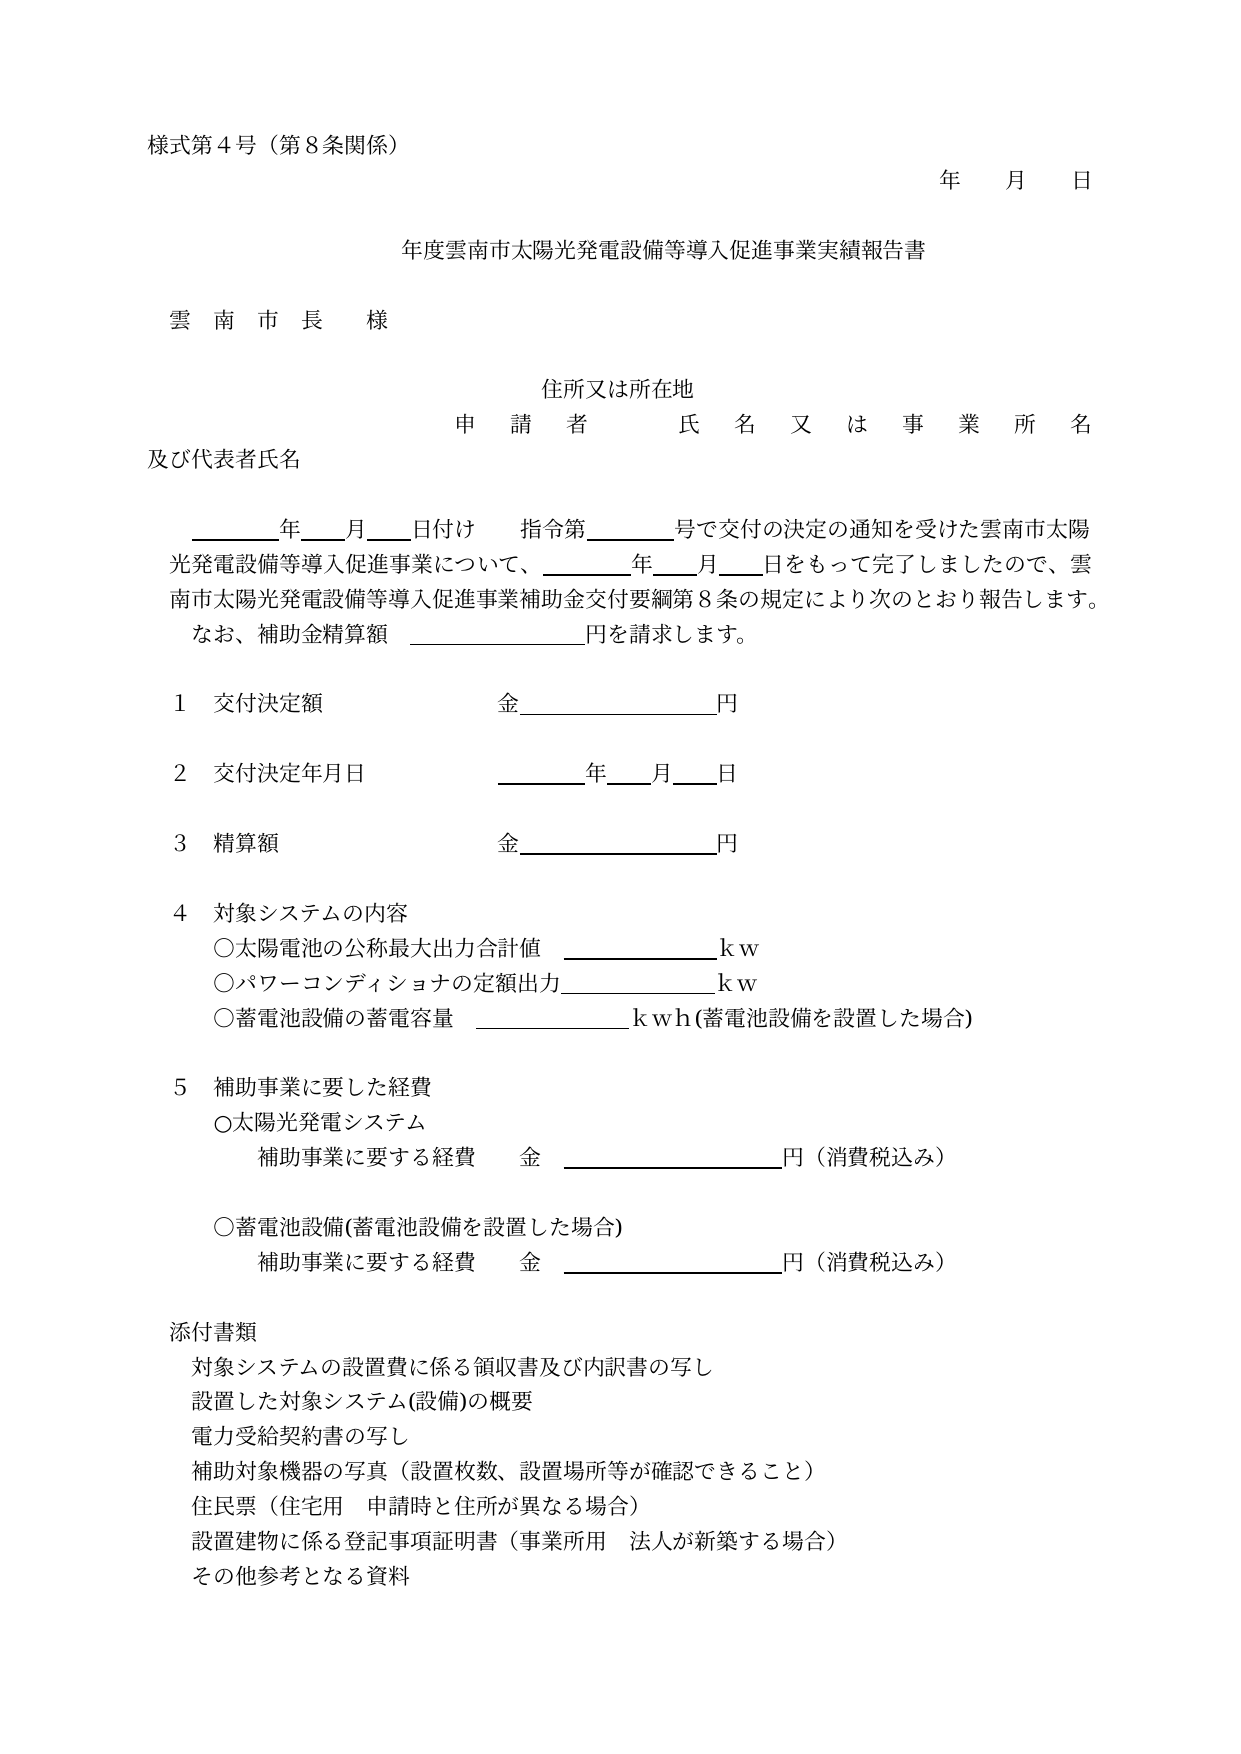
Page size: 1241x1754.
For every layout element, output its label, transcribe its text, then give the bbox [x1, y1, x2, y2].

text ４ 対象システムの内容 [148, 894, 1092, 929]
text ○太陽電池の公称最大出力合計値 ｋｗ [148, 929, 1092, 964]
text ○蓄電池設備(蓄電池設備を設置した場合) [148, 1208, 1092, 1243]
text 設置建物に係る登記事項証明書（事業所用 法人が新築する場合） [148, 1522, 1092, 1557]
text 補助事業に要する経費 金 円（消費税込み） [148, 1243, 1092, 1278]
text その他参考となる資料 [148, 1557, 1092, 1592]
text 添付書類 [148, 1313, 1092, 1348]
text ５ 補助事業に要した経費 [148, 1069, 1092, 1104]
text なお、補助金精算額 円を請求します。 [148, 615, 1092, 650]
text 住所又は所在地 [148, 371, 1005, 406]
text 電力受給契約書の写し [148, 1418, 1092, 1453]
text 対象システムの設置費に係る領収書及び内訳書の写し [148, 1348, 1092, 1383]
text 補助事業に要する経費 金 円（消費税込み） [148, 1139, 1092, 1173]
text ○パワーコンディショナの定額出力 ｋｗ [148, 964, 1092, 999]
text ○蓄電池設備の蓄電容量 ｋｗｈ(蓄電池設備を設置した場合) [148, 999, 1092, 1034]
text 設置した対象システム(設備)の概要 [148, 1383, 1092, 1418]
text 年 月 日 [148, 162, 1092, 196]
text 補助対象機器の写真（設置枚数、設置場所等が確認できること） [148, 1453, 1092, 1488]
text 年度雲南市太陽光発電設備等導入促進事業実績報告書 [148, 231, 1092, 266]
text ３ 精算額 金 円 [148, 824, 1092, 859]
text ２ 交付決定年月日 年 月 日 [148, 755, 1092, 790]
text 様式第４号（第８条関係） [148, 127, 1092, 162]
text 年 月 日付け 指令第 号で交付の決定の通知を受けた雲南市太陽光発電設備等導入促進事業について、 年 月 日をもって完了しましたので、雲南市太陽光発電設備等導入促進事業補助金交付要綱第８条の規定により次のとおり報告します。 [148, 511, 1092, 615]
text 住民票（住宅用 申請時と住所が異なる場合） [148, 1488, 1092, 1522]
text 申請者 氏名又は事業所名 及び代表者氏名 [148, 406, 1093, 476]
text １ 交付決定額 金 円 [148, 685, 1092, 720]
text ○太陽光発電システム [148, 1104, 1092, 1139]
text 雲 南 市 長 様 [148, 301, 1092, 336]
